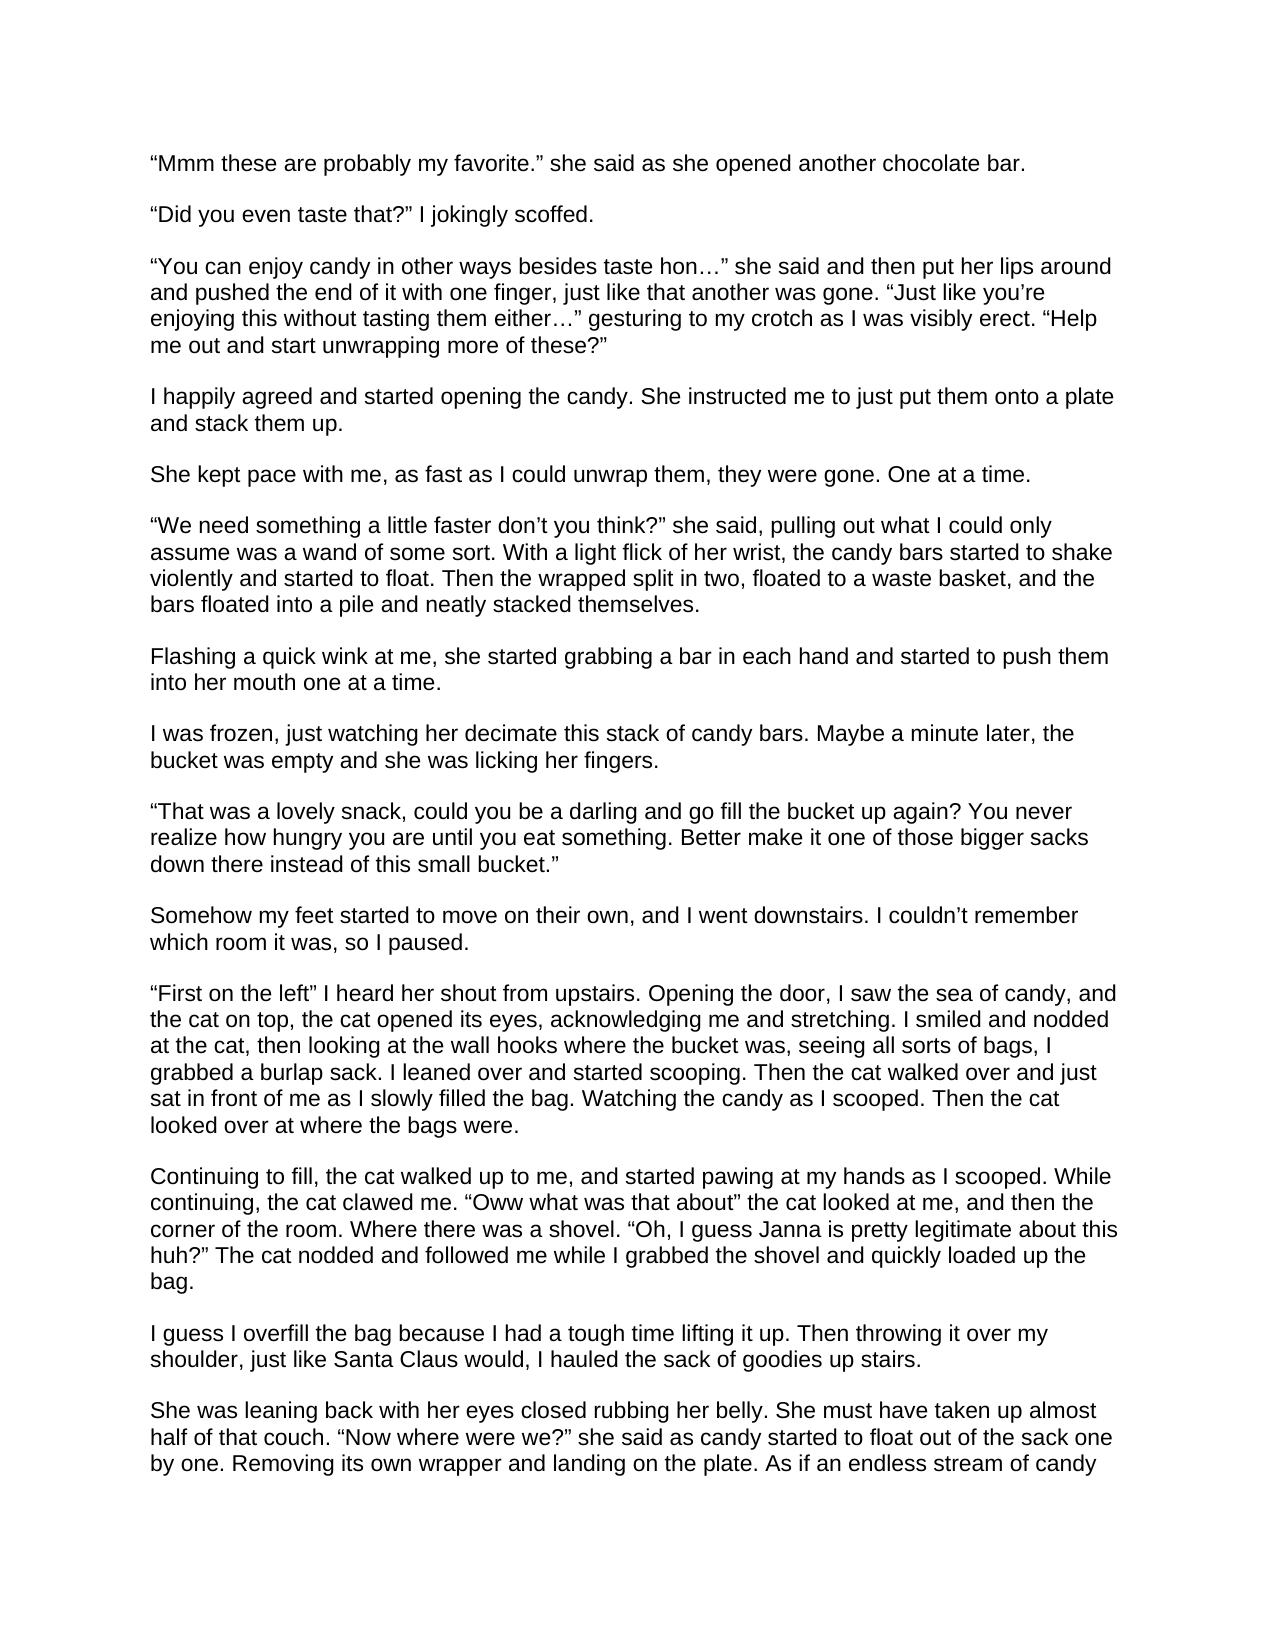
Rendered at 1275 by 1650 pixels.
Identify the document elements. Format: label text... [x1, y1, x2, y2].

text Continuing to fill, the cat walked up to me, and started pawing at my hands as I scooped. While continuing, the cat clawed me. “Oww what was that about” the cat looked at me, and then the corner of the room. Where there was a shovel. “Oh, I guess Janna is pretty legitimate about this huh?” The cat nodded and followed me while I grabbed the shovel and quickly loaded up the bag. [150, 1163, 1125, 1295]
text “Did you even taste that?” I jokingly scoffed. [150, 201, 1125, 228]
text “First on the left” I heard her shout from upstairs. Opening the door, I saw the sea of candy, and the cat on top, the cat opened its eyes, acknowledging me and stretching. I smiled and nodded at the cat, then looking at the wall hooks where the bucket was, seeing all sorts of bags, I grabbed a burlap sack. I leaned over and started scooping. Then the cat walked over and just sat in front of me as I slowly filled the bag. Watching the candy as I scooped. Then the cat looked over at where the bags were. [150, 980, 1125, 1138]
text I happily agreed and started opening the candy. She instructed me to just put them onto a plate and stack them up. [150, 383, 1125, 436]
text Flashing a quick wink at me, she started grabbing a bar in each hand and started to push them into her mouth one at a time. [150, 643, 1125, 695]
text “We need something a little faster don’t you think?” she said, pulling out what I could only assume was a wand of some sort. With a light flick of her wrist, the candy bars started to shake violently and started to float. Then the wrapped split in two, floated to a waste basket, and the bars floated into a pile and neatly stacked themselves. [150, 512, 1125, 618]
text “You can enjoy candy in other ways besides taste hon…” she said and then put her lips around and pushed the end of it with one finger, just like that another was gone. “Just like you’re enjoying this without tasting them either…” gesturing to my crotch as I was visibly erect. “Help me out and start unwrapping more of these?” [150, 253, 1125, 358]
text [150, 1397, 1125, 1476]
text “That was a lovely snack, could you be a darling and go fill the bucket up again? You never realize how hungry you are until you eat something. Better make it one of those bigger sacks down there instead of this small bucket.” [150, 798, 1125, 877]
text Somehow my feet started to move on their own, and I went downstairs. I couldn’t remember which room it was, so I paused. [150, 902, 1125, 955]
text She kept pace with me, as fast as I could unwrap them, they were gone. One at a time. [150, 461, 1125, 487]
text I guess I overfill the bag because I had a tough time lifting it up. Then throwing it over my shoulder, just like Santa Claus would, I hauled the sack of goodies up stairs. [150, 1320, 1125, 1372]
text I was frozen, just watching her decimate this stack of candy bars. Maybe a minute later, the bucket was empty and she was licking her fingers. [150, 720, 1125, 773]
text “Mmm these are probably my favorite.” she said as she opened another chocolate bar. [150, 150, 1125, 176]
